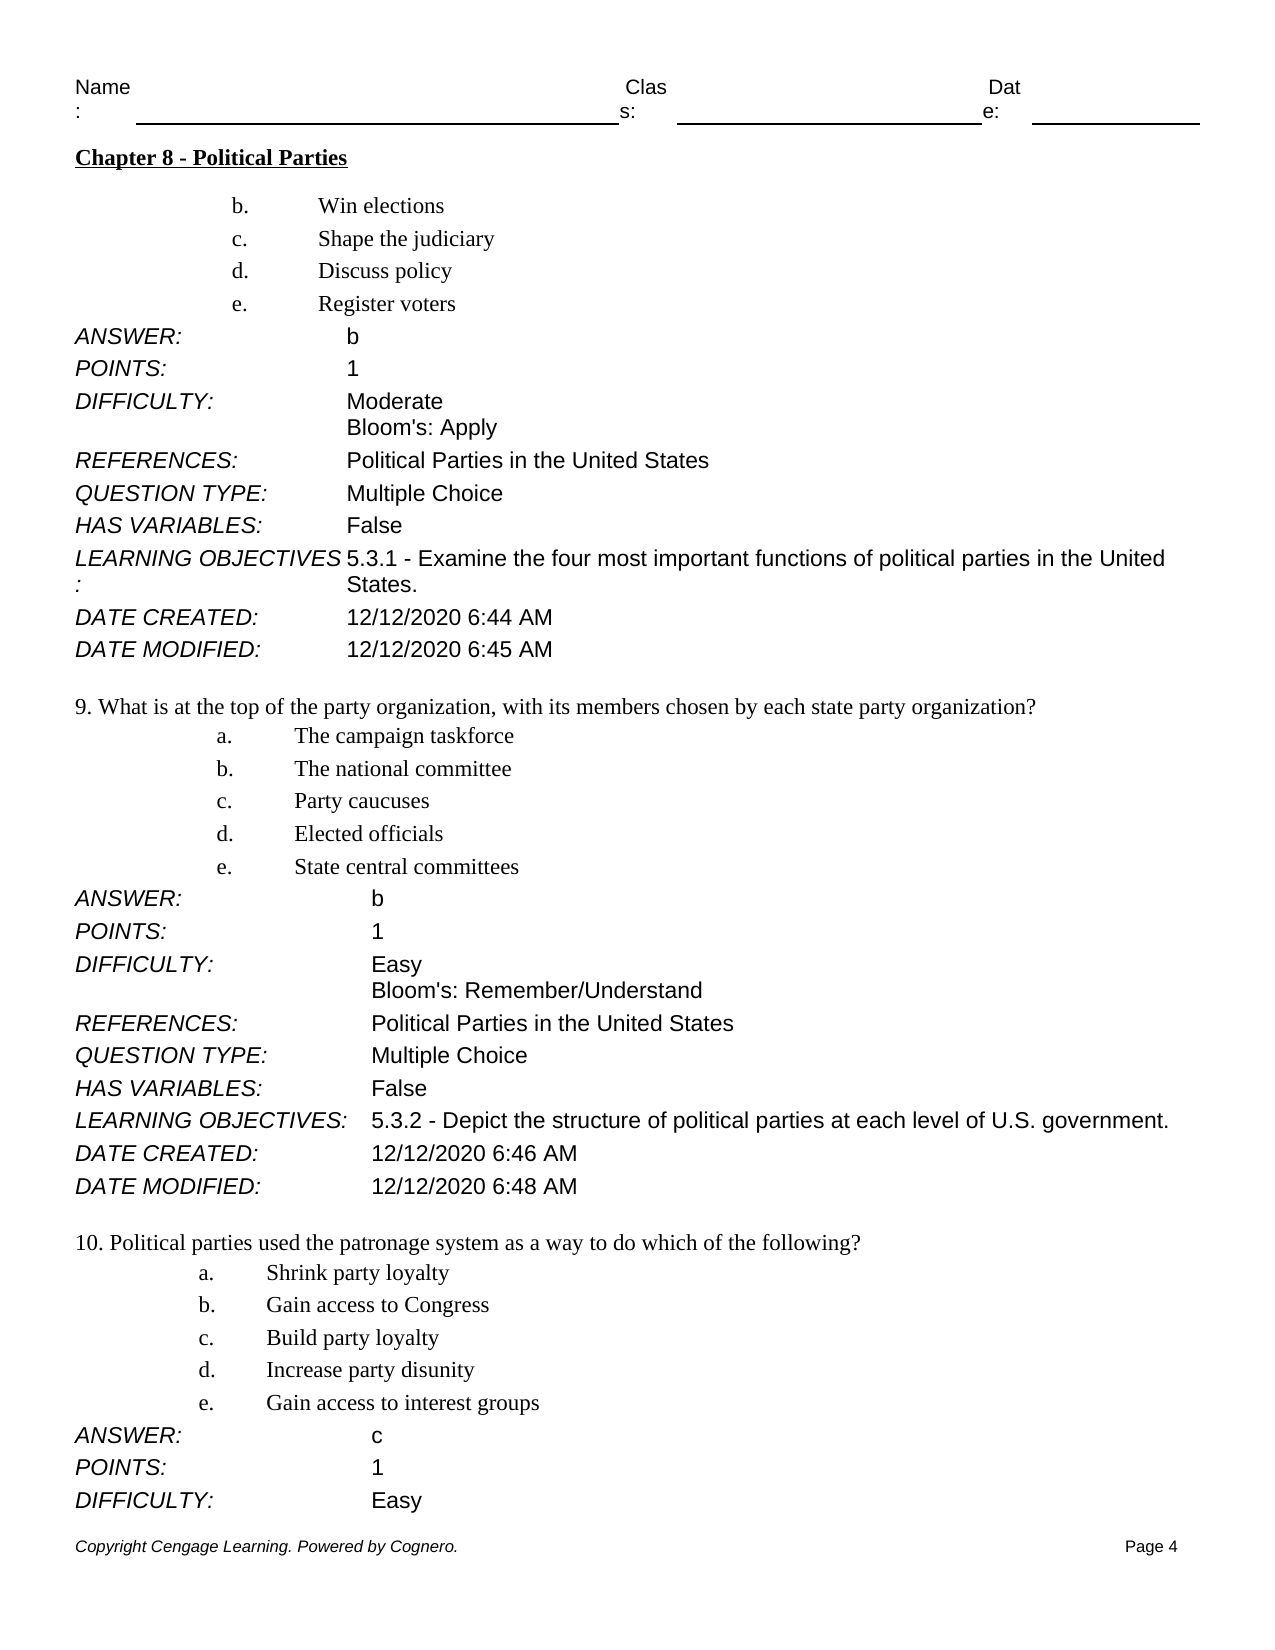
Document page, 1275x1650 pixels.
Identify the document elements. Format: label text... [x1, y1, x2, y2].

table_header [75, 1229, 1200, 1516]
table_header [75, 189, 1200, 666]
table_header 9. What is at the top of the party organization, with its members chosen by each state party organization? [75, 693, 1200, 1202]
